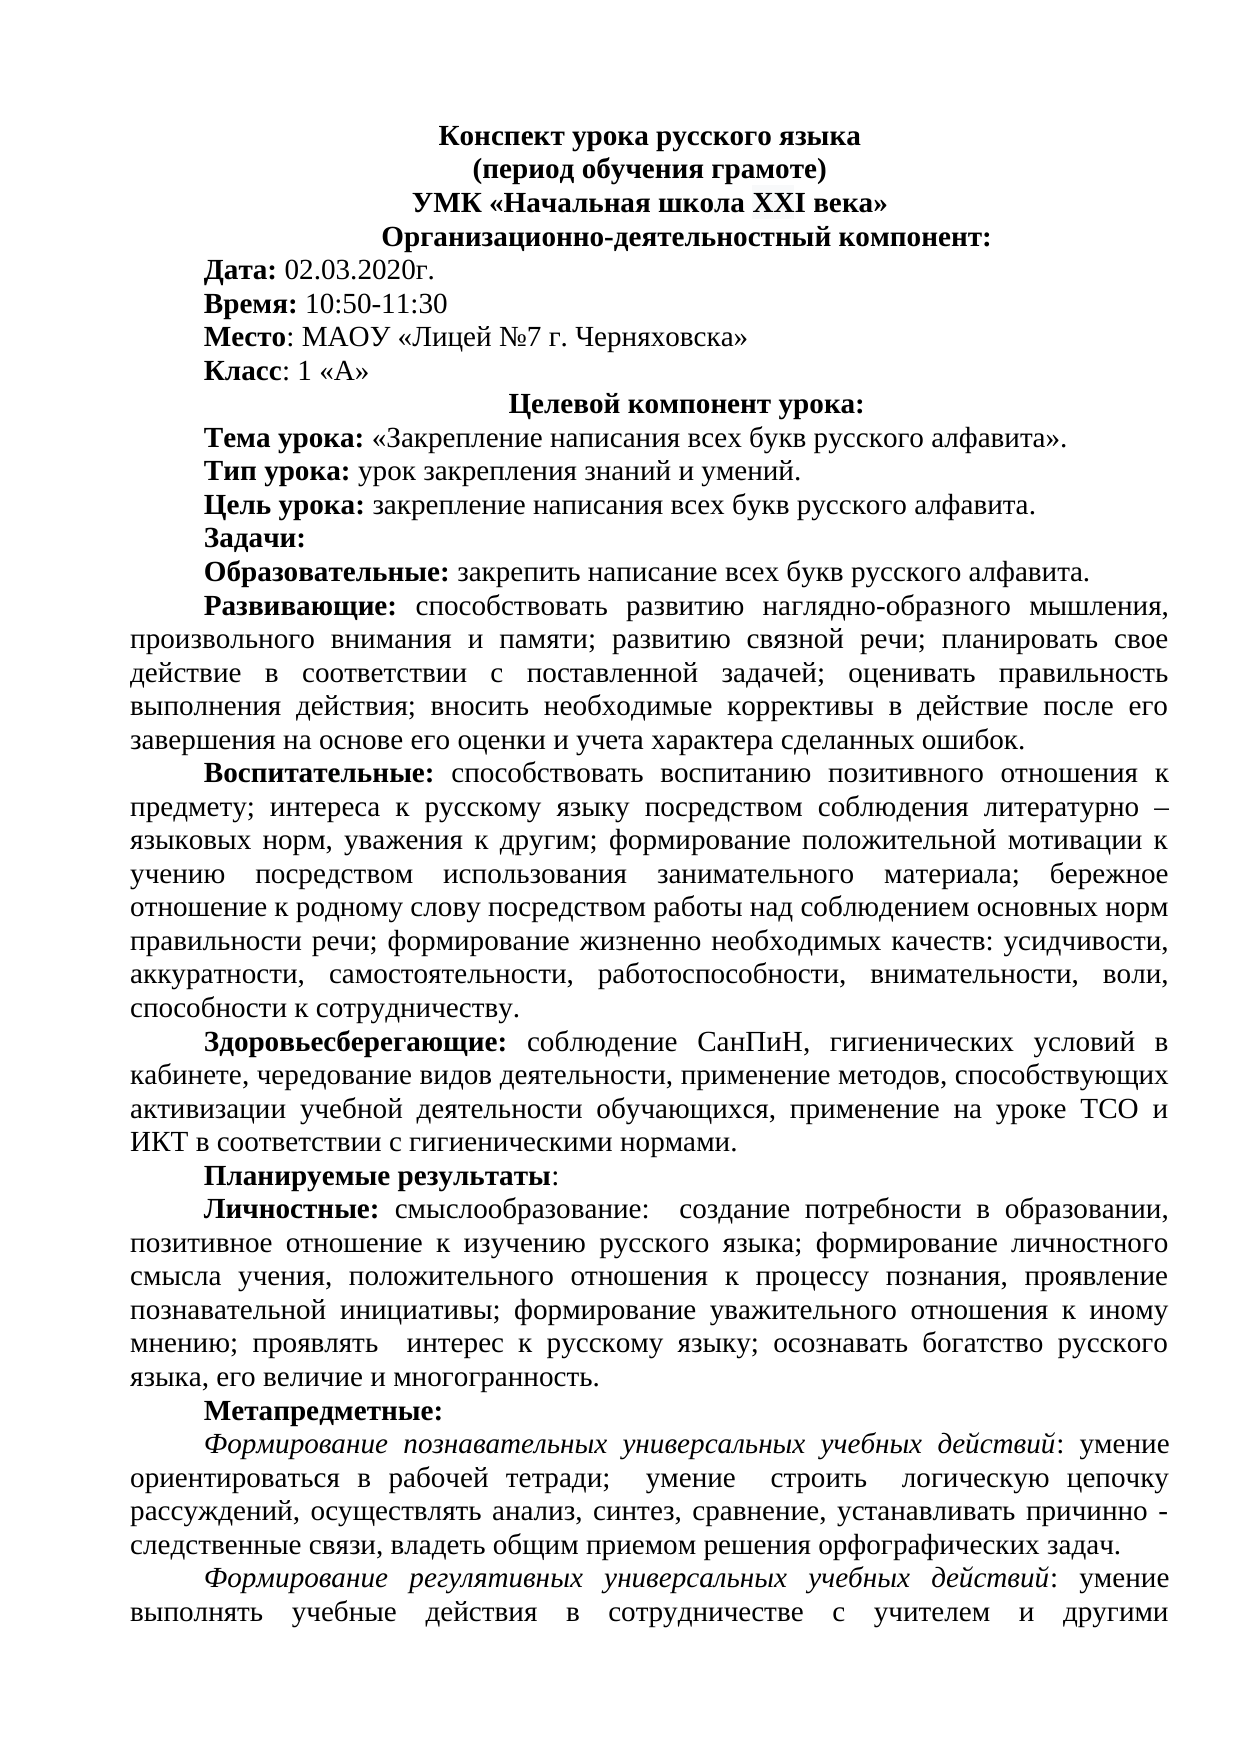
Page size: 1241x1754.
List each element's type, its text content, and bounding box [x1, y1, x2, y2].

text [130, 1560, 1169, 1627]
text Дата: 02.03.2020г. [130, 252, 1169, 286]
text Формирование познавательных универсальных учебных действий: умение ориентироваться в рабочей тетради; умение строить логическую цепочку рассуждений, осуществлять анализ, синтез, сравнение, устанавливать причинно - следственные связи, владеть общим приемом решения орфографических задач. [130, 1426, 1169, 1560]
text Образовательные: закрепить написание всех букв русского алфавита. [130, 554, 1169, 588]
text Тема урока: «Закрепление написания всех букв русского алфавита». [130, 420, 1169, 453]
text Класс: 1 «А» [130, 353, 1169, 386]
text Тип урока: урок закрепления знаний и умений. [130, 453, 1169, 487]
text Личностные: смыслообразование: создание потребности в образовании, позитивное отношение к изучению русского языка; формирование личностного смысла учения, положительного отношения к процессу познания, проявление познавательной инициативы; формирование уважительного отношения к иному мнению; проявлять интерес к русскому языку; осознавать богатство русского языка, его величие и многогранность. [130, 1191, 1169, 1393]
text Планируемые результаты: [130, 1158, 1169, 1191]
text Время: 10:50-11:30 [130, 286, 1169, 319]
text УМК «Начальная школа XXI века» [130, 185, 752, 219]
text Организационно-деятельностный компонент: [130, 219, 1169, 252]
text Целевой компонент урока: [130, 386, 1169, 420]
text Место: МАОУ «Лицей №7 г. Черняховска» [130, 319, 1169, 353]
text Конспект урока русского языка [130, 118, 1169, 152]
text (период обучения грамоте) [130, 152, 1169, 185]
text Метапредметные: [130, 1393, 1169, 1426]
text Развивающие: способствовать развитию наглядно-образного мышления, произвольного внимания и памяти; развитию связной речи; планировать свое действие в соответствии с поставленной задачей; оценивать правильность выполнения действия; вносить необходимые коррективы в действие после его завершения на основе его оценки и учета характера сделанных ошибок. [130, 588, 1169, 755]
text УМК «Начальная школа XXI века» [794, 185, 1169, 219]
text Цель урока: закрепление написания всех букв русского алфавита. [130, 487, 1169, 521]
text Задачи: [130, 521, 1169, 554]
text Здоровьесберегающие: соблюдение СанПиН, гигиенических условий в кабинете, чередование видов деятельности, применение методов, способствующих активизации учебной деятельности обучающихся, применение на уроке ТСО и ИКТ в соответствии с гигиеническими нормами. [130, 1024, 1169, 1158]
text Воспитательные: способствовать воспитанию позитивного отношения к предмету; интереса к русскому языку посредством соблюдения литературно – языковых норм, уважения к другим; формирование положительной мотивации к учению посредством использования занимательного материала; бережное отношение к родному слову посредством работы над соблюдением основных норм правильности речи; формирование жизненно необходимых качеств: усидчивости, аккуратности, самостоятельности, работоспособности, внимательности, воли, способности к сотрудничеству. [130, 755, 1169, 1024]
